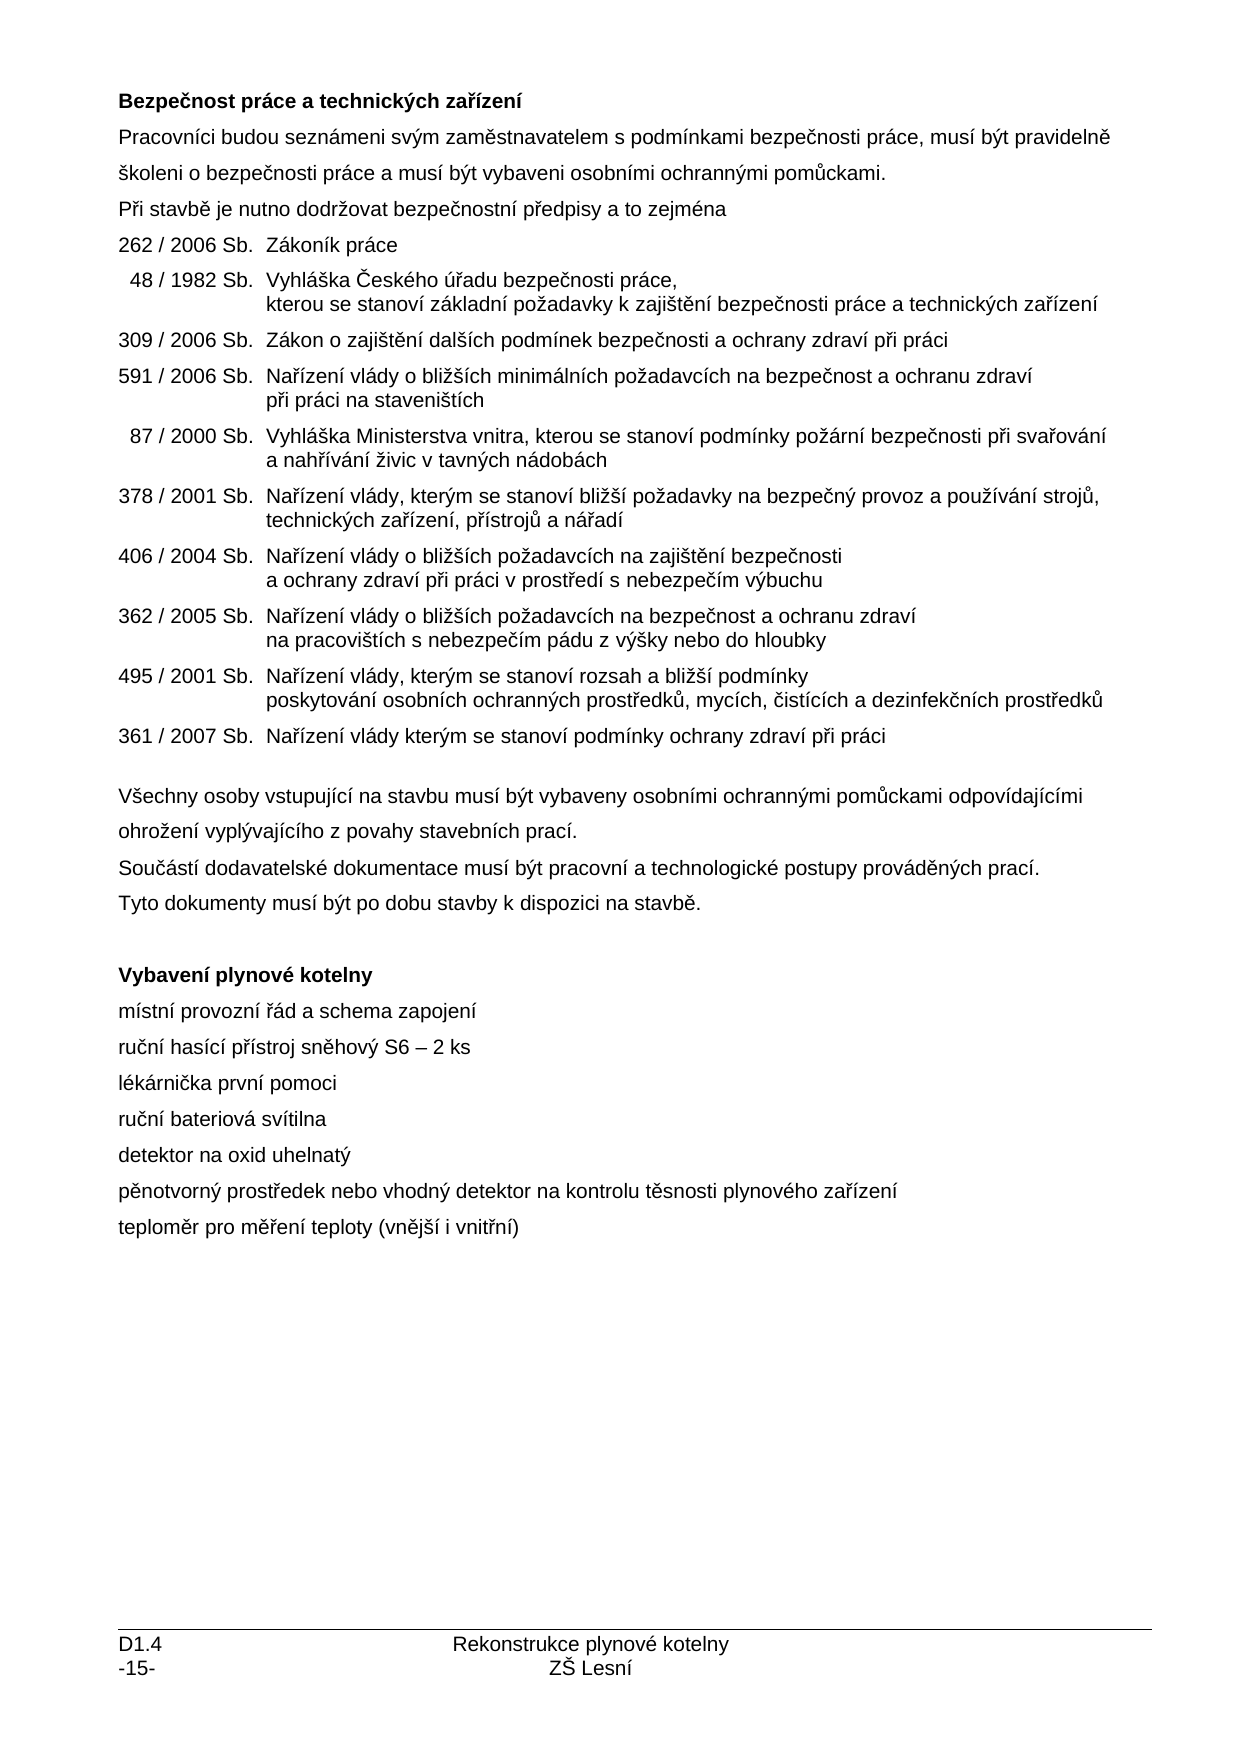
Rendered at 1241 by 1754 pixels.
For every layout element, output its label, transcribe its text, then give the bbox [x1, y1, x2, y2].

text Bezpečnost práce a technických zařízení [118, 89, 1152, 113]
text Při stavbě je nutno dodržovat bezpečnostní předpisy a to zejména [118, 196, 1152, 220]
text kterou se stanoví základní požadavky k zajištění bezpečnosti práce a technických zařízení [118, 292, 1152, 316]
text 87 / 2000 Sb. Vyhláška Ministerstva vnitra, kterou se stanoví podmínky požární bezpečnosti při svařování [118, 424, 1152, 448]
text detektor na oxid uhelnatý [118, 1143, 1152, 1167]
text ruční bateriová svítilna [118, 1107, 1152, 1131]
text Součástí dodavatelské dokumentace musí být pracovní a technologické postupy prováděných prací. [118, 855, 1152, 879]
text a nahřívání živic v tavných nádobách [118, 448, 1152, 472]
text 406 / 2004 Sb. Nařízení vlády o bližších požadavcích na zajištění bezpečnosti [118, 544, 1152, 568]
text lékárnička první pomoci [118, 1071, 1152, 1095]
text Všechny osoby vstupující na stavbu musí být vybaveny osobními ochrannými pomůckami odpovídajícími ohrožení vyplývajícího z povahy stavebních prací. [118, 783, 1152, 843]
text při práci na staveništích [118, 388, 1152, 412]
text Vybavení plynové kotelny [118, 963, 1152, 987]
text 309 / 2006 Sb. Zákon o zajištění dalších podmínek bezpečnosti a ochrany zdraví při práci [118, 328, 1152, 352]
text ruční hasící přístroj sněhový S6 – 2 ks [118, 1035, 1152, 1059]
text 362 / 2005 Sb. Nařízení vlády o bližších požadavcích na bezpečnost a ochranu zdraví [118, 604, 1152, 628]
text místní provozní řád a schema zapojení [118, 999, 1152, 1023]
text 262 / 2006 Sb. Zákoník práce [118, 232, 1152, 256]
text na pracovištích s nebezpečím pádu z výšky nebo do hloubky [118, 628, 1152, 652]
text pěnotvorný prostředek nebo vhodný detektor na kontrolu těsnosti plynového zařízení [118, 1179, 1152, 1203]
text Pracovníci budou seznámeni svým zaměstnavatelem s podmínkami bezpečnosti práce, musí být pravidelně školeni o bezpečnosti práce a musí být vybaveni osobními ochrannými pomůckami. [118, 124, 1152, 184]
text Tyto dokumenty musí být po dobu stavby k dispozici na stavbě. [118, 891, 1152, 915]
text teploměr pro měření teploty (vnější i vnitřní) [118, 1215, 1152, 1239]
text a ochrany zdraví při práci v prostředí s nebezpečím výbuchu [118, 568, 1152, 592]
text technických zařízení, přístrojů a nářadí [118, 508, 1152, 532]
text 361 / 2007 Sb. Nařízení vlády kterým se stanoví podmínky ochrany zdraví při práci [118, 723, 1152, 747]
text 48 / 1982 Sb. Vyhláška Českého úřadu bezpečnosti práce, [118, 268, 1152, 292]
text 591 / 2006 Sb. Nařízení vlády o bližších minimálních požadavcích na bezpečnost a ochranu zdraví [118, 364, 1152, 388]
text 495 / 2001 Sb. Nařízení vlády, kterým se stanoví rozsah a bližší podmínky [118, 664, 1152, 688]
text 378 / 2001 Sb. Nařízení vlády, kterým se stanoví bližší požadavky na bezpečný provoz a používání strojů, [118, 484, 1152, 508]
text poskytování osobních ochranných prostředků, mycích, čistících a dezinfekčních prostředků [118, 688, 1152, 712]
